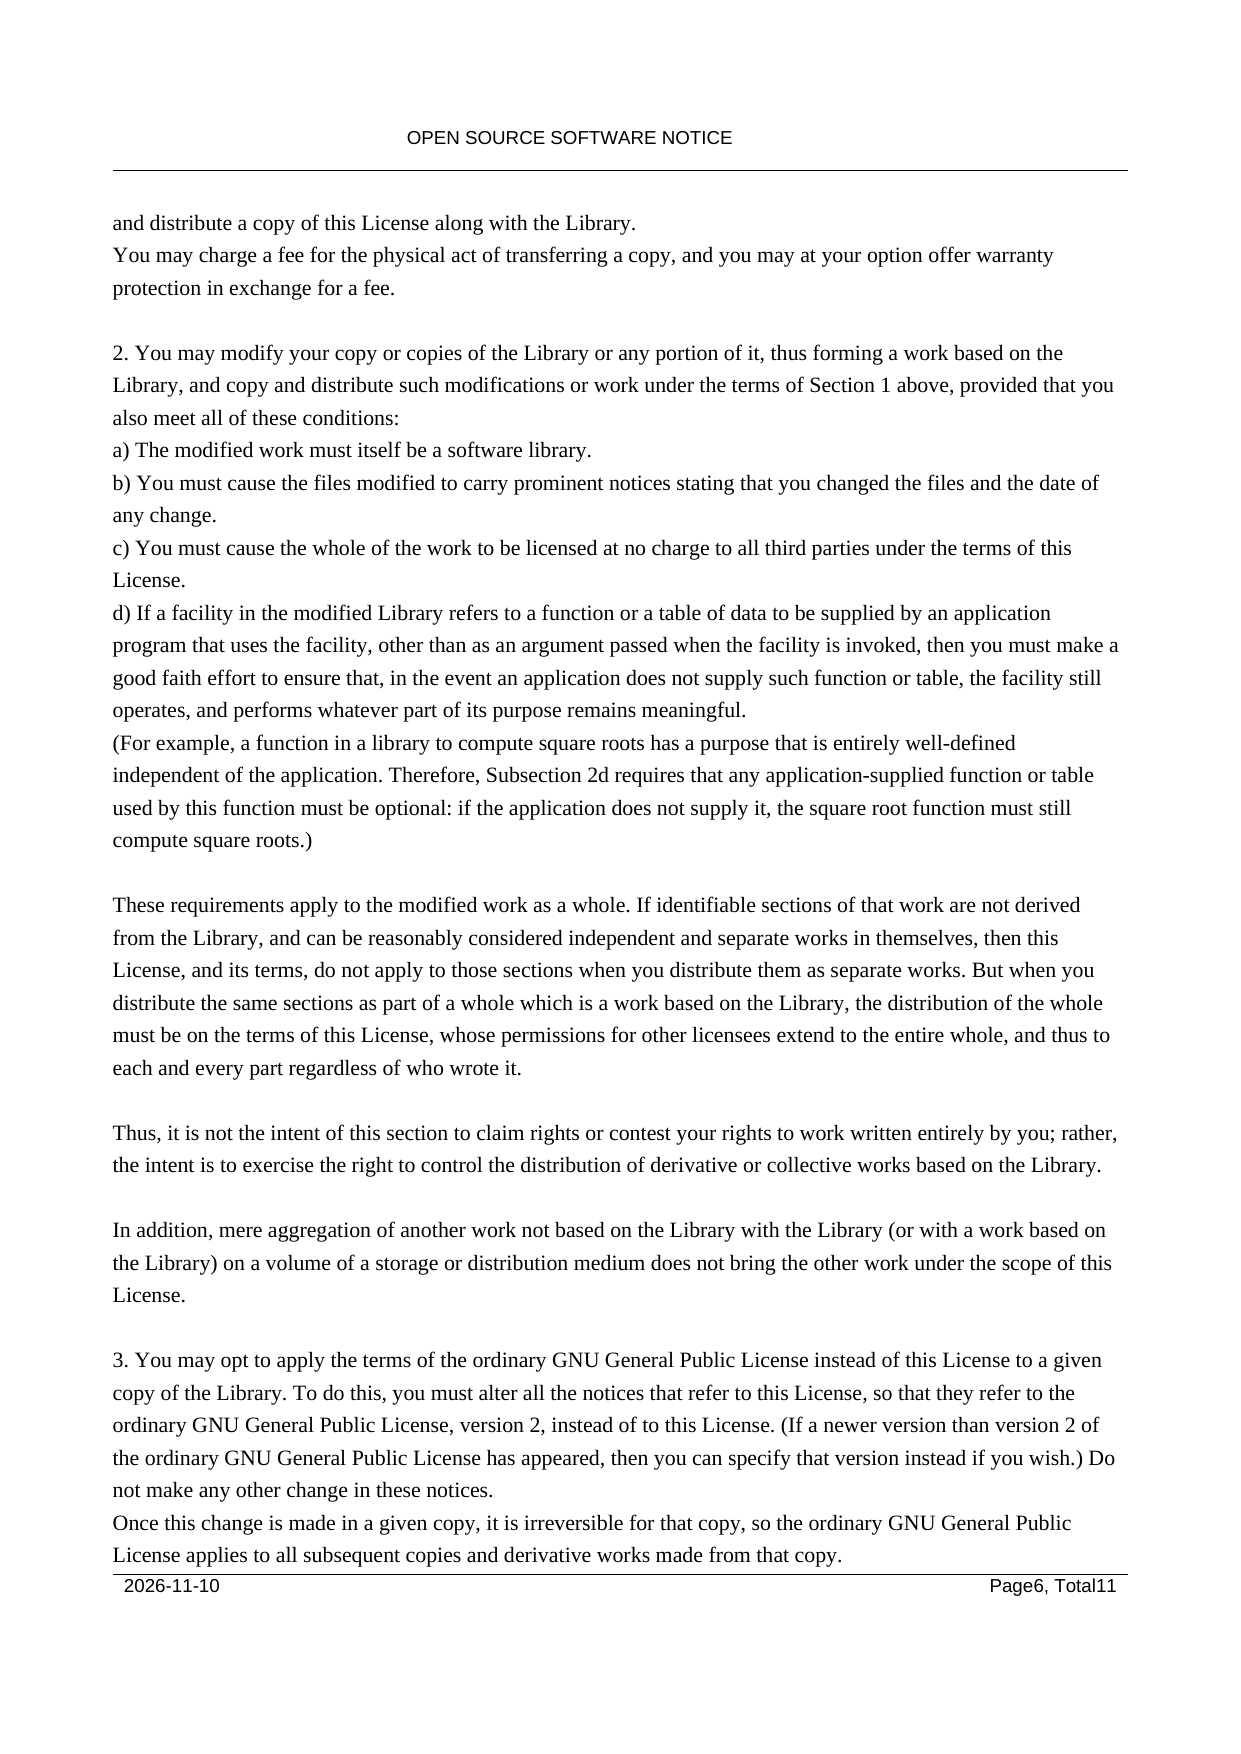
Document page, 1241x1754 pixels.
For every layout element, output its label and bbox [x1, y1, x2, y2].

text [112, 206, 1128, 1571]
